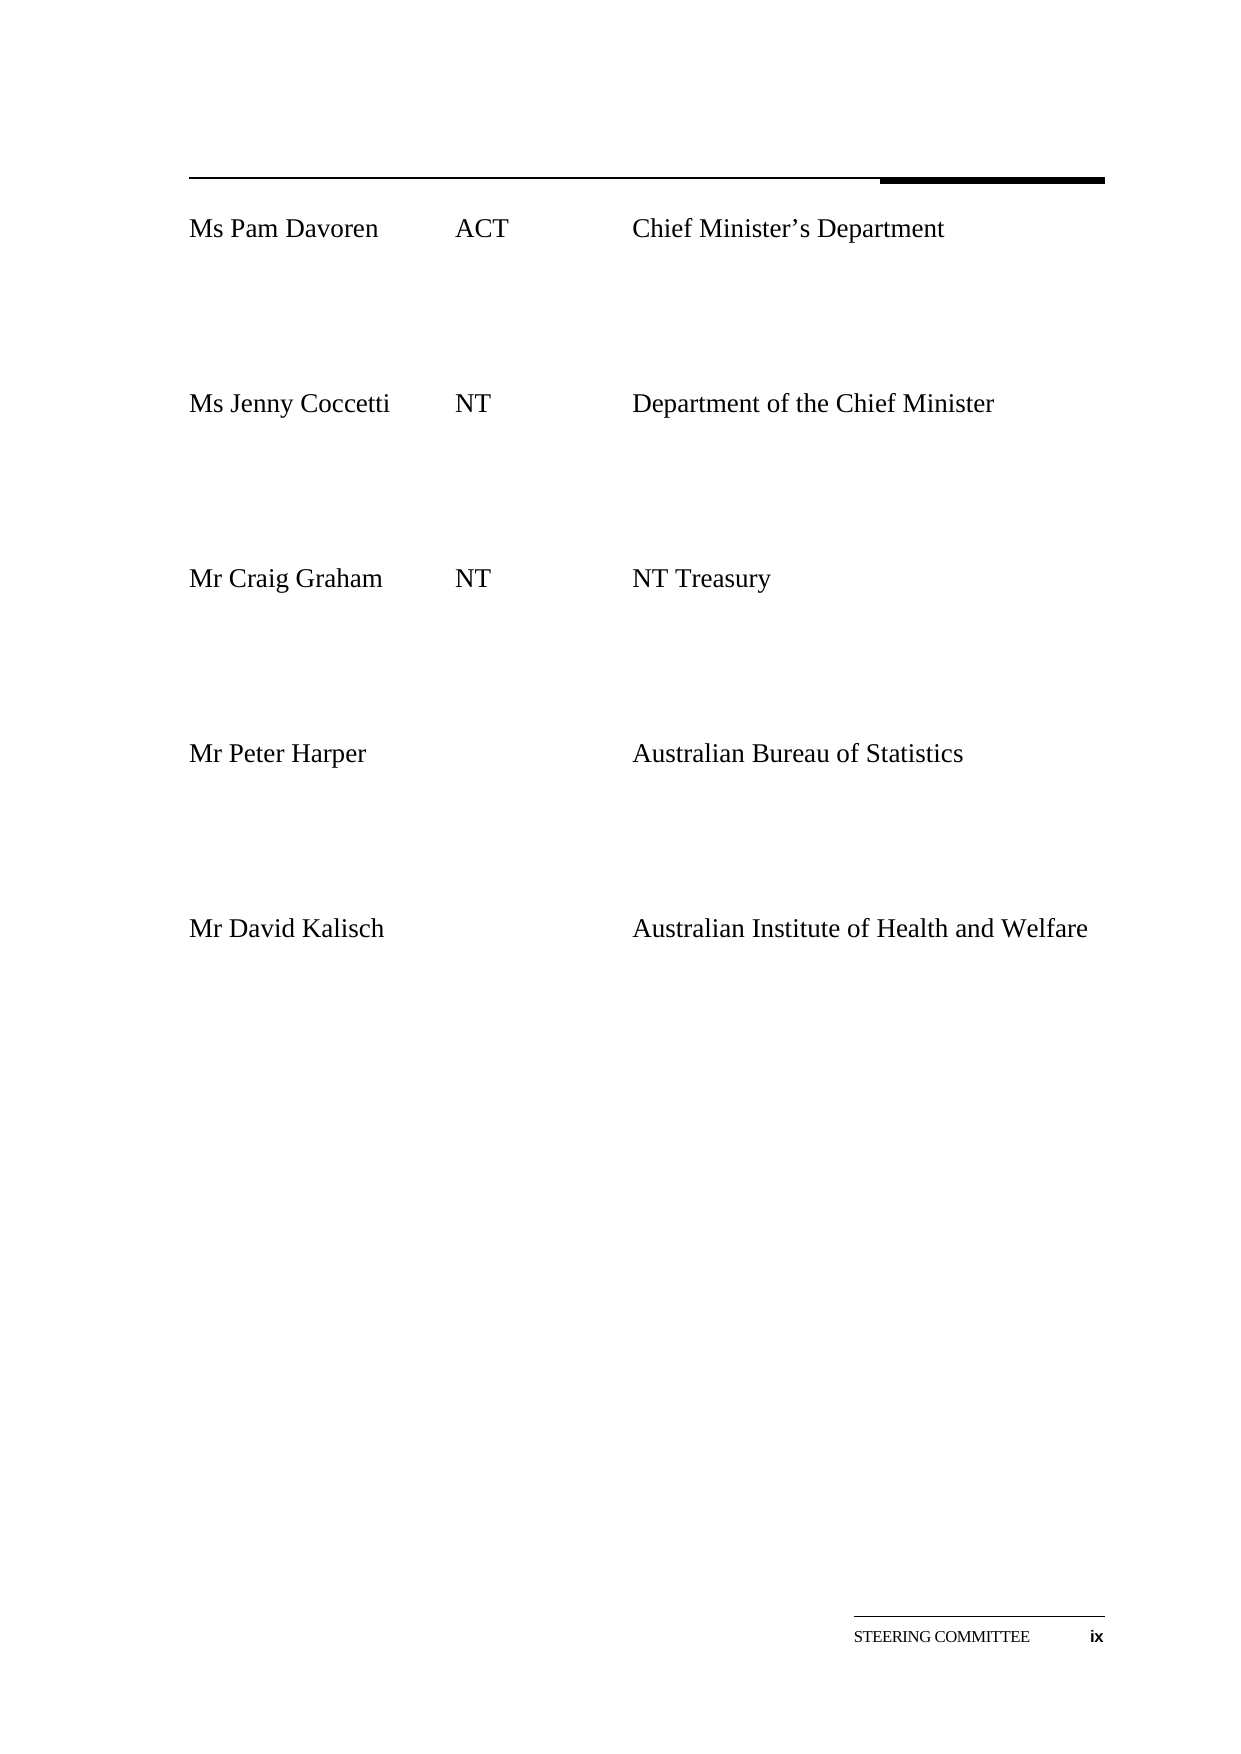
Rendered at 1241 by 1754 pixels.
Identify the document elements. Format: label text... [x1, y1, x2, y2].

text Mr David Kalisch Australian Institute of Health and Welfare [189, 911, 1104, 944]
text Ms Jenny Coccetti NT Department of the Chief Minister [189, 386, 1104, 419]
text Mr Peter Harper Australian Bureau of Statistics [189, 736, 1104, 769]
text Mr Craig Graham NT NT Treasury [189, 561, 1104, 594]
text Ms Pam Davoren ACT Chief Minister’s Department [189, 211, 1104, 244]
